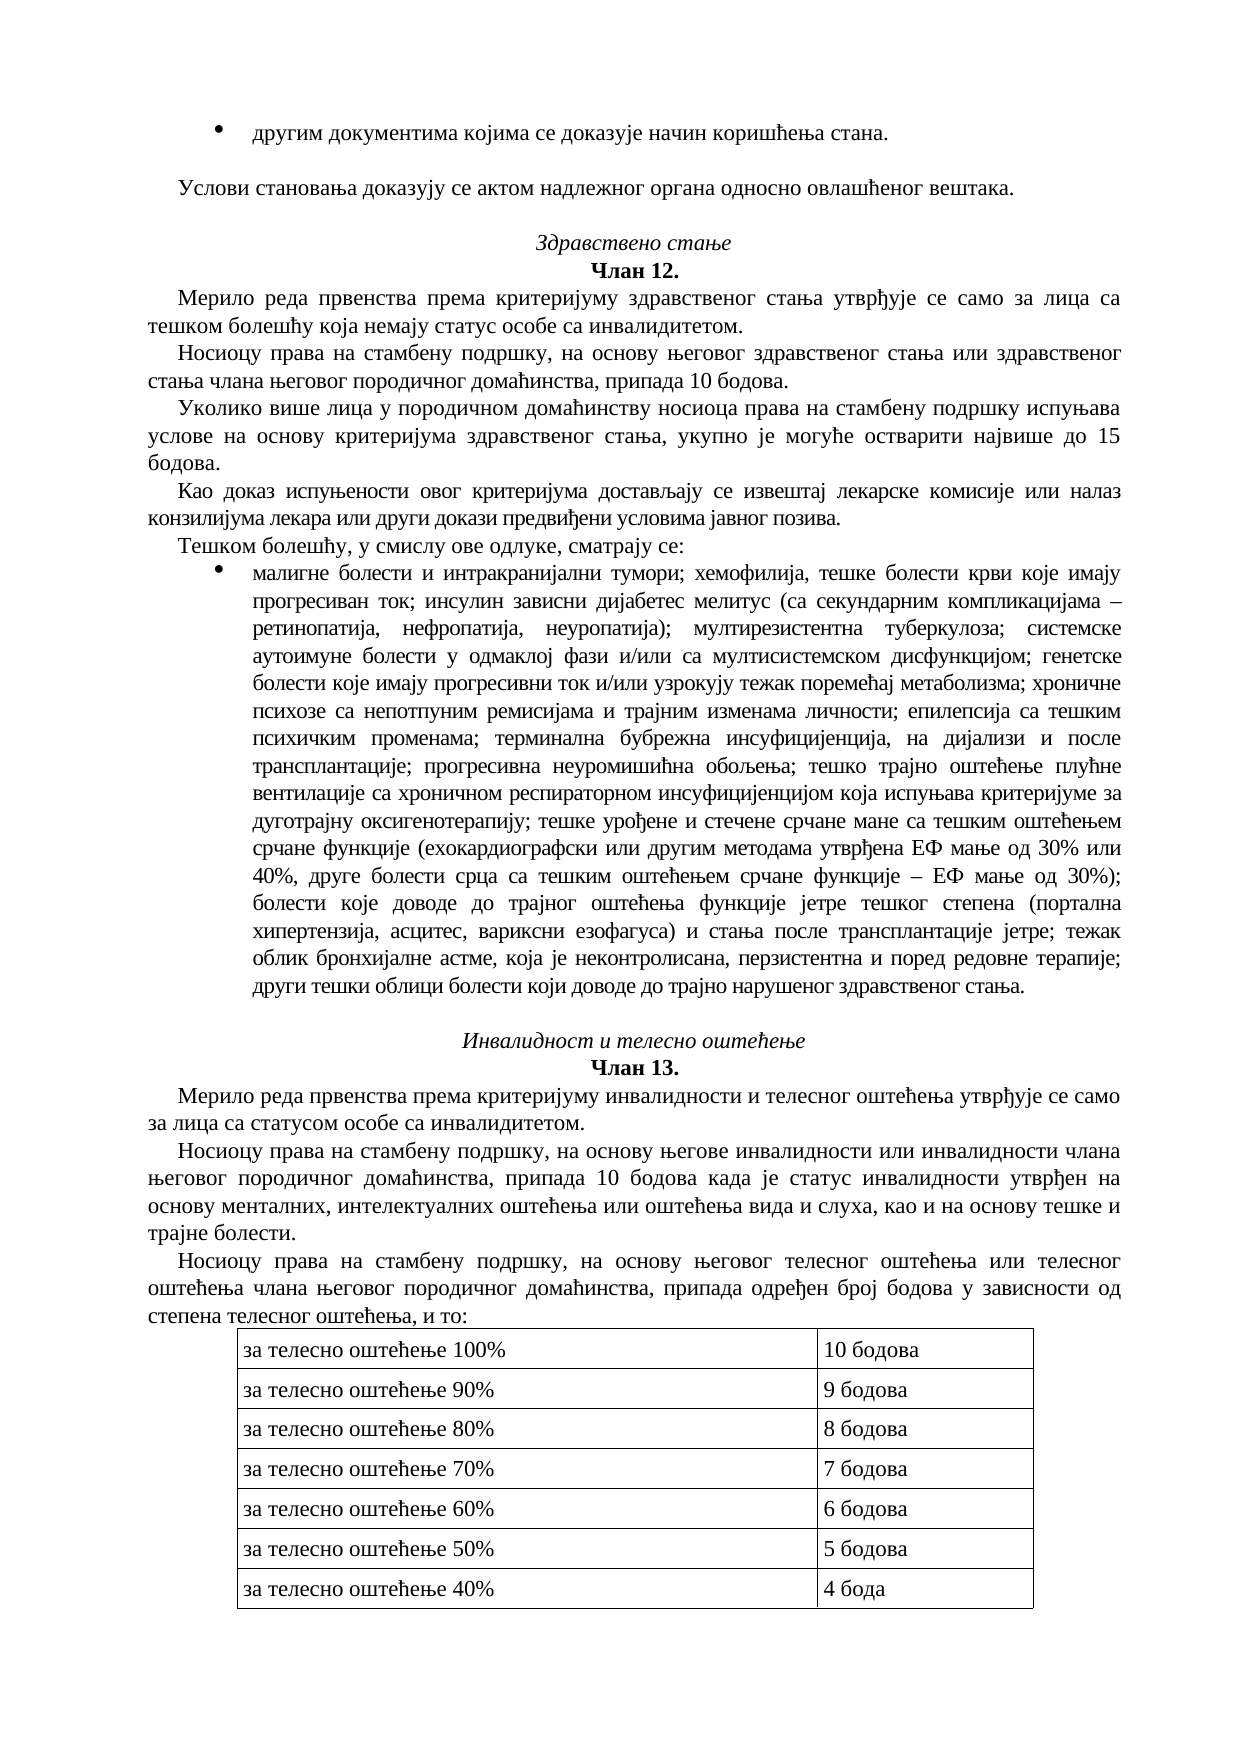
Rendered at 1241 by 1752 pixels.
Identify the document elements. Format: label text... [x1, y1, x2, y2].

text Члан 13. [148, 1053, 1122, 1081]
table_cell 5 бодова [818, 1529, 1033, 1567]
text Тешком болешћу, у смислу ове одлуке, сматрају се: [148, 531, 1122, 558]
table_cell 7 бодова [818, 1449, 1033, 1488]
list малигне болести и интракранијални тумори; хемофилија, тешке болести крви које имају прогресиван ток; инсулин зависни дијабетес мелитус (са секундарним компликацијама – ретинопатија, нефропатија, неуропатија); мултирезистентна туберкулоза; системске аутоимуне болести у одмаклој фази и/или са мултиси­стемском дисфункцијом; генетске болести које имају прогресивни ток и/или узрокују тежак поремећај метаболизма; хроничне психозе са непотпуним ремисијама и трајним изменама личности; епилепсија са тешким психичким променама; терминална бубрежна инсуфицијенција, на дијализи и после трансплантације; прогресивна неуромишићна обољења; тешко трајно оштећење плућне вентилације са хроничном респираторном инсуфицијенцијом која испуњава критеријуме за дуготрајну оксигенотерапију; тешке урођене и стечене срчане мане са тешким оштећењем срчане функције (ехокардиографски или другим методама утврђена ЕФ мање од 30% или 40%, друге болести срца са тешким оштећењем срчане функције – ЕФ мање од 30%); болести које доводе до трајног оштећења функције јетре тешког степена (портална хипертензија, асцитес, вариксни езофагуса) и стања после трансплантације јетре; тежак облик бронхијалне астме, која је неконтролисана, перзистентна и поред редовне терапије; други тешки облици болести који доводе до трајно нарушеног здравственог стања. [215, 558, 1122, 998]
text Услови становања доказују се актом надлежног органа односно овлашћеног вештака. [148, 173, 1122, 201]
table_cell 6 бодова [818, 1489, 1033, 1528]
table_cell за телесно оштећење 40% [238, 1569, 817, 1607]
table_cell за телесно оштећење 50% [238, 1529, 817, 1567]
text Као доказ испуњености овог критеријума достављају се извештај лекарске комисије или налаз конзилијума лекара или други докази предвиђени условима јавног позива. [148, 476, 1122, 531]
text Носиоцу права на стамбену подршку, на основу његовог здравственог стања или здравственог стања члана његовог породичног домаћинства, припада 10 бодова. [148, 338, 1122, 393]
text Носиоцу права на стамбену подршку, на основу његовог телесног оштећења или телесног оштећења члана његовог породичног домаћинства, припада одређен број бодова у зависности од степена телесног оштећења, и то: [148, 1246, 1122, 1328]
text Носиоцу права на стамбену подршку, на основу његове инвалидности или инвалидности члана његовог породичног домаћинства, припада 10 бодова када је статус инвалидности утврђен на основу менталних, интелектуалних оштећења или оштећења вида и слуха, као и на основу тешке и трајне болести. [148, 1136, 1122, 1246]
table_header 10 бодова [818, 1329, 1033, 1368]
list другим документима којима се доказује начин коришћења стана. [215, 118, 1122, 146]
table_cell 8 бодова [818, 1409, 1033, 1448]
table_cell 9 бодова [818, 1369, 1033, 1408]
text Здравствено стање [148, 228, 1122, 256]
text Мерило реда првенства према критеријуму здравственог стања утврђује се само за лица са тешком болешћу која немају статус особе са инвалидитетом. [148, 283, 1122, 338]
table_cell за телесно оштећење 70% [238, 1449, 817, 1488]
table_header за телесно оштећење 100% [238, 1329, 817, 1368]
table_cell 4 бода [818, 1569, 1033, 1607]
text Уколико више лица у породичном домаћинству носиоца права на стамбену подршку испуњава услове на основу критеријума здравственог стања, укупно је могуће остварити највише до 15 бодова. [148, 393, 1122, 476]
table_cell за телесно оштећење 60% [238, 1489, 817, 1528]
text Мерило реда првенства према критеријуму инвалидности и телесног оштећења утврђује се само за лица са статусом особе са инвалидитетом. [148, 1081, 1122, 1136]
text Члан 12. [148, 256, 1122, 283]
text Инвалидност и телесно оштећење [148, 1026, 1122, 1053]
table_cell за телесно оштећење 80% [238, 1409, 817, 1448]
table_cell за телесно оштећење 90% [238, 1369, 817, 1408]
